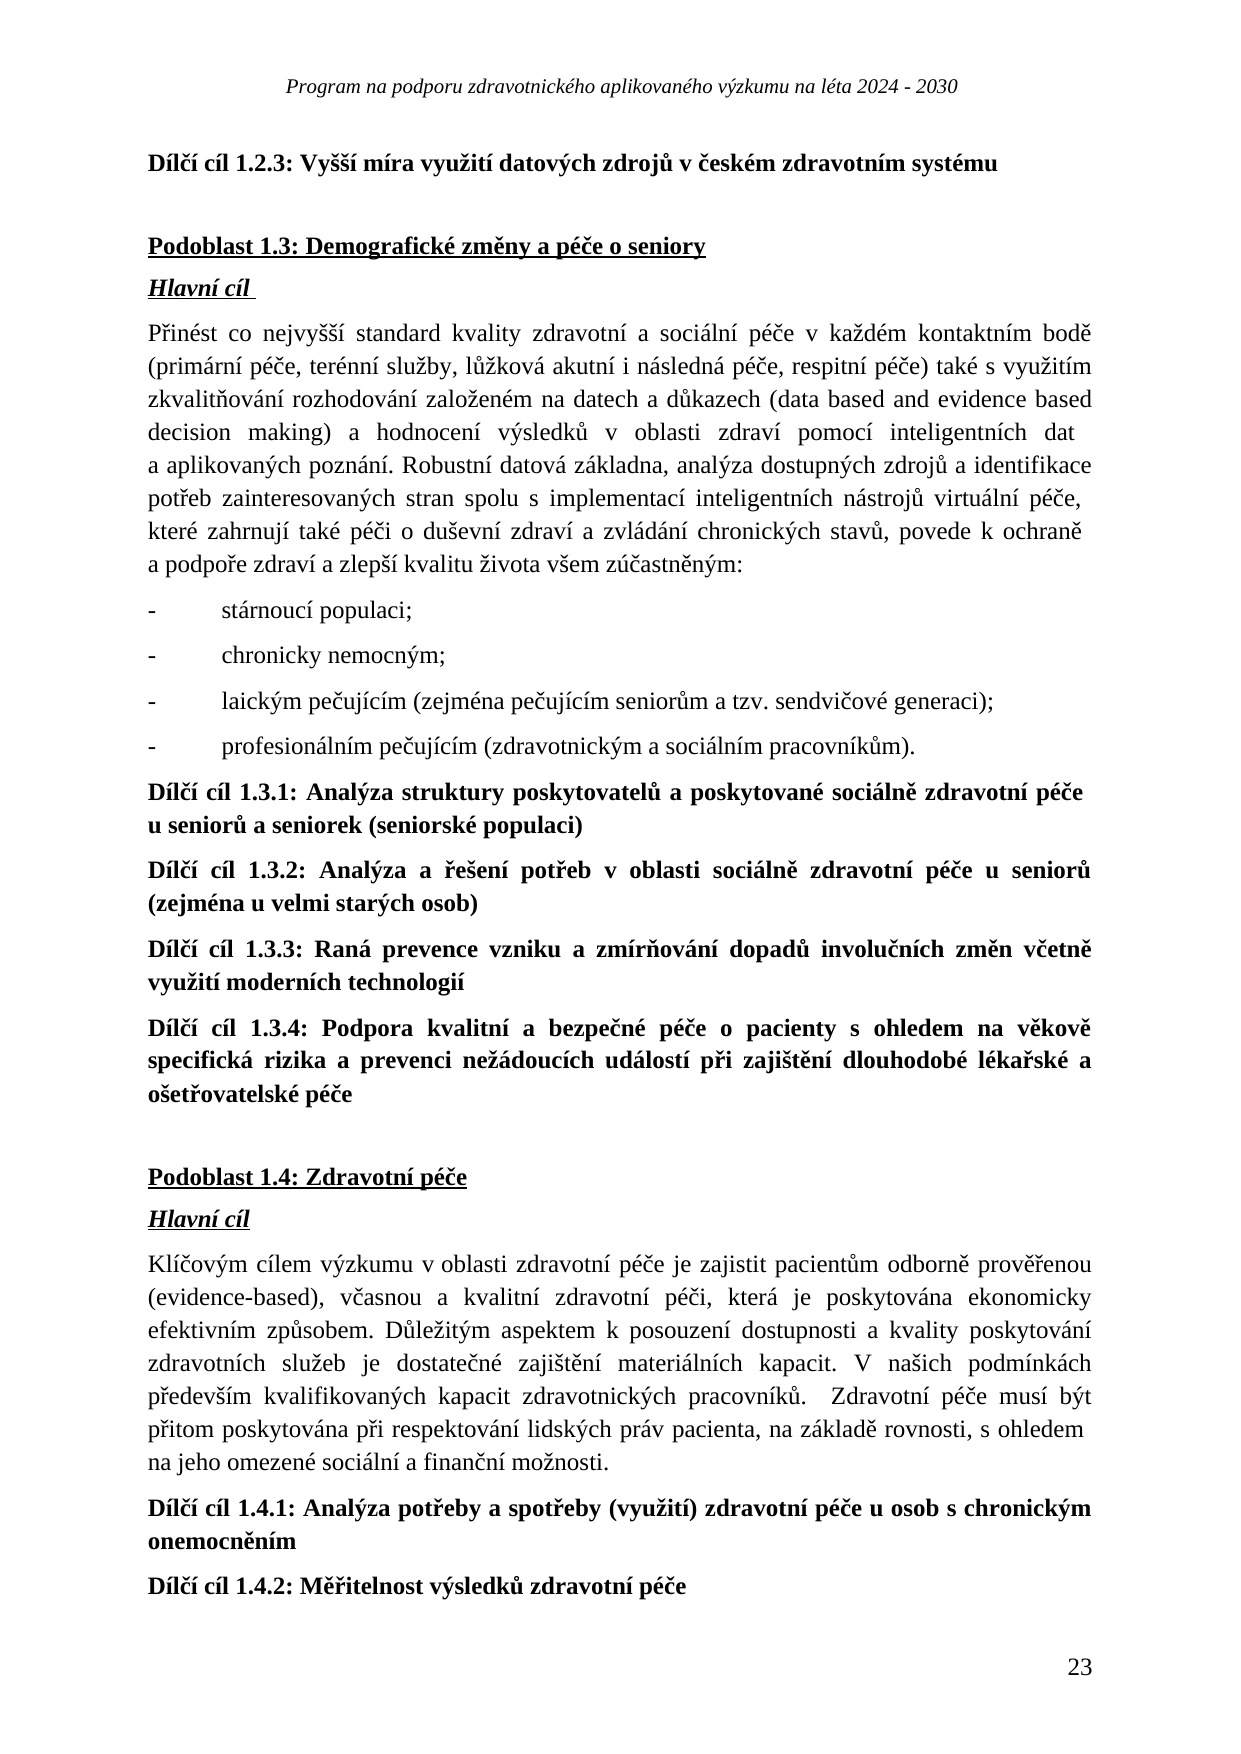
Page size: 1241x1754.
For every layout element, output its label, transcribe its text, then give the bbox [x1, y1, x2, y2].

text Dílčí cíl 1.3.4: Podpora kvalitní a bezpečné péče o pacienty s ohledem na věkově specifická rizika a prevenci nežádoucích událostí při zajištění dlouhodobé lékařské a ošetřovatelské péče [148, 1013, 1093, 1107]
text Dílčí cíl 1.4.2: Měřitelnost výsledků zdravotní péče [148, 1571, 1093, 1600]
subtitle Podoblast 1.3: Demografické změny a péče o seniory [148, 231, 1093, 260]
text Dílčí cíl 1.2.3: Vyšší míra využití datových zdrojů v českém zdravotním systému [148, 148, 1093, 176]
text - chronicky nemocným; [148, 640, 1093, 669]
text - laickým pečujícím (zejména pečujícím seniorům a tzv. sendvičové generaci); [148, 686, 1093, 715]
text Hlavní cíl [148, 273, 1093, 301]
text Dílčí cíl 1.3.2: Analýza a řešení potřeb v oblasti sociálně zdravotní péče u seniorů (zejména u velmi starých osob) [148, 856, 1093, 917]
text Dílčí cíl 1.3.1: Analýza struktury poskytovatelů a poskytované sociálně zdravotní péče u seniorů a seniorek (seniorské populaci) [148, 777, 1093, 839]
text - profesionálním pečujícím (zdravotnickým a sociálním pracovníkům). [148, 731, 1093, 760]
text Hlavní cíl [148, 1204, 1093, 1232]
subtitle Podoblast 1.4: Zdravotní péče [148, 1162, 1093, 1191]
text Dílčí cíl 1.4.1: Analýza potřeby a spotřeby (využití) zdravotní péče u osob s chronickým onemocněním [148, 1493, 1093, 1554]
text Klíčovým cílem výzkumu v oblasti zdravotní péče je zajistit pacientům odborně prověřenou (evidence-based), včasnou a kvalitní zdravotní péči, která je poskytována ekonomicky efektivním způsobem. Důležitým aspektem k posouzení dostupnosti a kvality poskytování zdravotních služeb je dostatečné zajištění materiálních kapacit. V našich podmínkách především kvalifikovaných kapacit zdravotnických pracovníků. Zdravotní péče musí být přitom poskytována při respektování lidských práv pacienta, na základě rovnosti, s ohledem na jeho omezené sociální a finanční možnosti. [148, 1249, 1093, 1476]
text Přinést co nejvyšší standard kvality zdravotní a sociální péče v každém kontaktním bodě (primární péče, terénní služby, lůžková akutní i následná péče, respitní péče) také s využitím zkvalitňování rozhodování založeném na datech a důkazech (data based and evidence based decision making) a hodnocení výsledků v oblasti zdraví pomocí inteligentních dat a aplikovaných poznání. Robustní datová základna, analýza dostupných zdrojů a identifikace potřeb zainteresovaných stran spolu s implementací inteligentních nástrojů virtuální péče, které zahrnují také péči o duševní zdraví a zvládání chronických stavů, povede k ochraně a podpoře zdraví a zlepší kvalitu života všem zúčastněným: [148, 318, 1093, 578]
text - stárnoucí populaci; [148, 595, 1093, 624]
text Dílčí cíl 1.3.3: Raná prevence vzniku a zmírňování dopadů involučních změn včetně využití moderních technologií [148, 934, 1093, 996]
